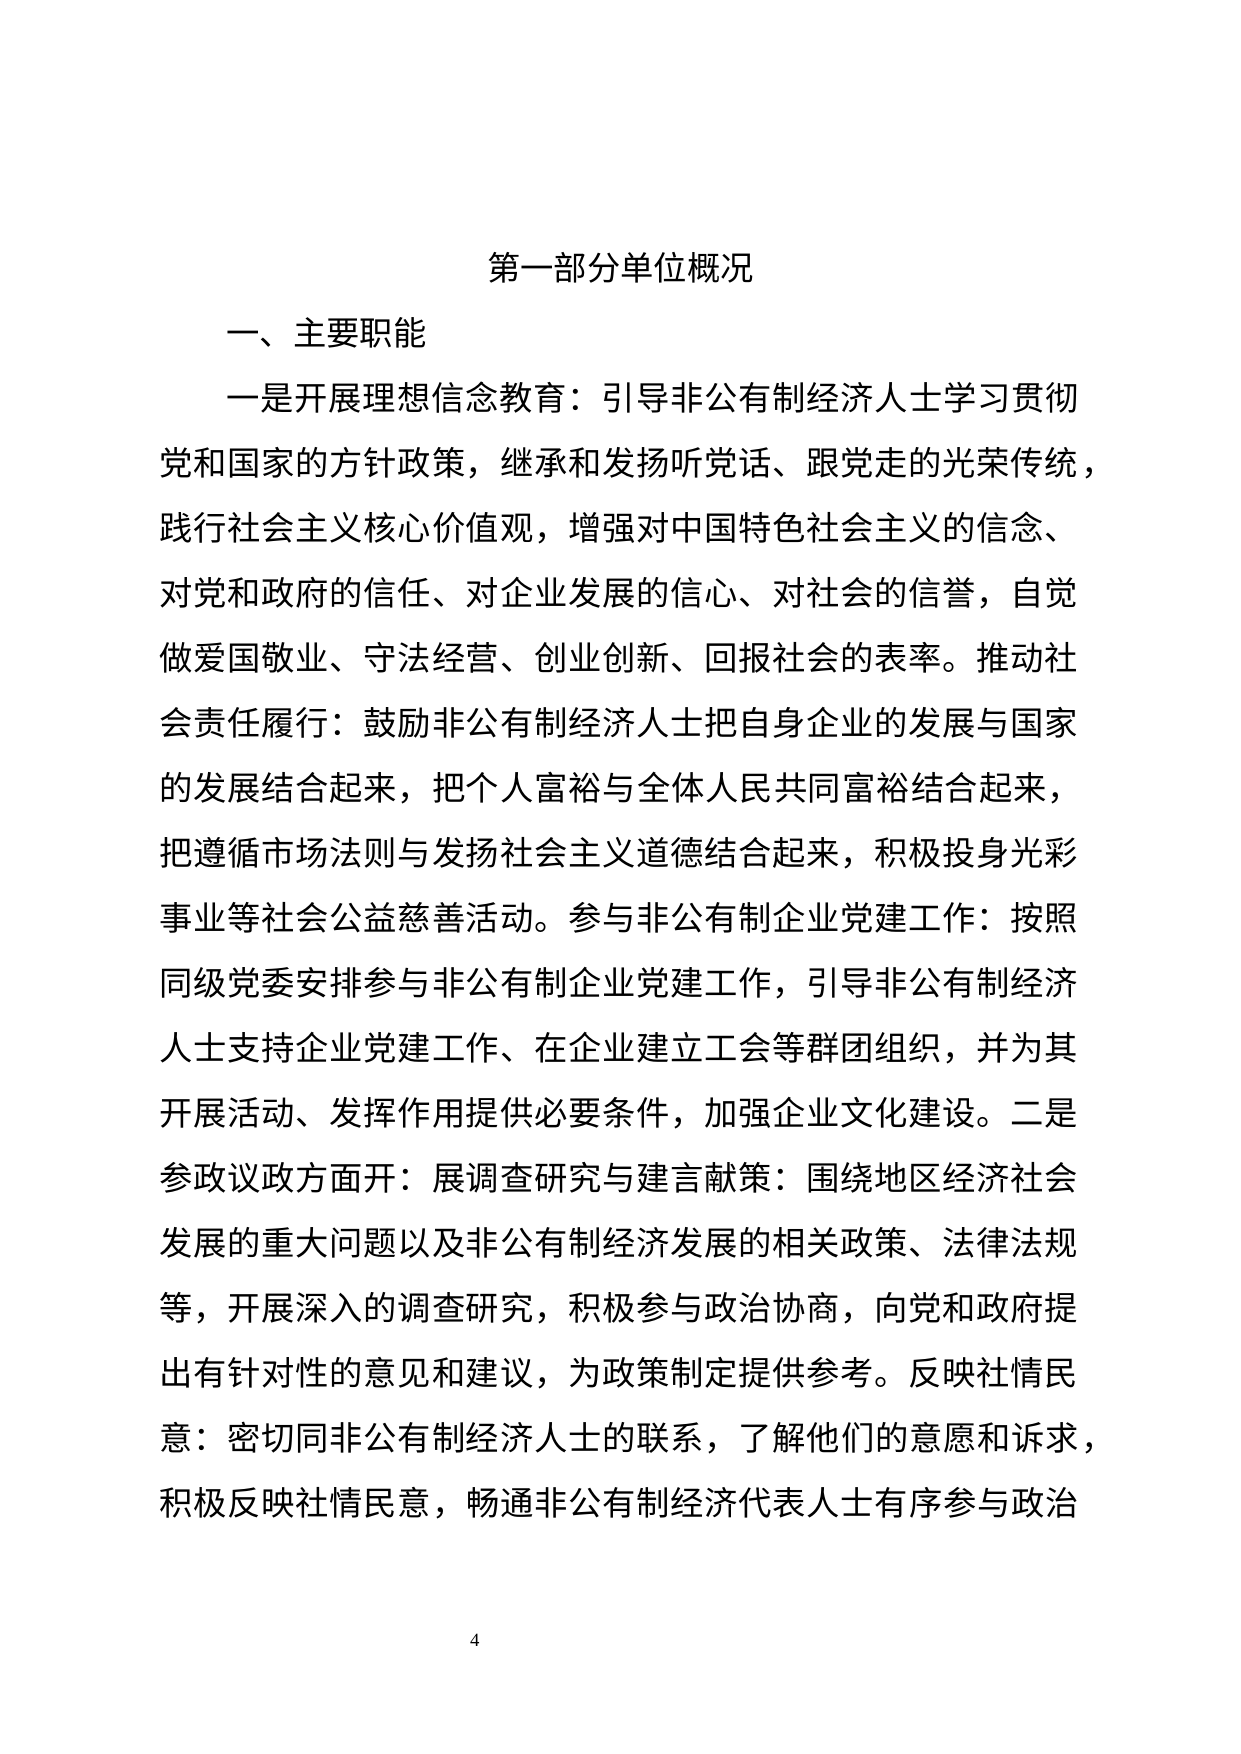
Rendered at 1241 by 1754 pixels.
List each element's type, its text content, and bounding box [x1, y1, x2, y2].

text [159, 363, 1081, 1533]
text 一、主要职能 [159, 298, 1081, 363]
text 第一部分单位概况 [159, 233, 1081, 298]
